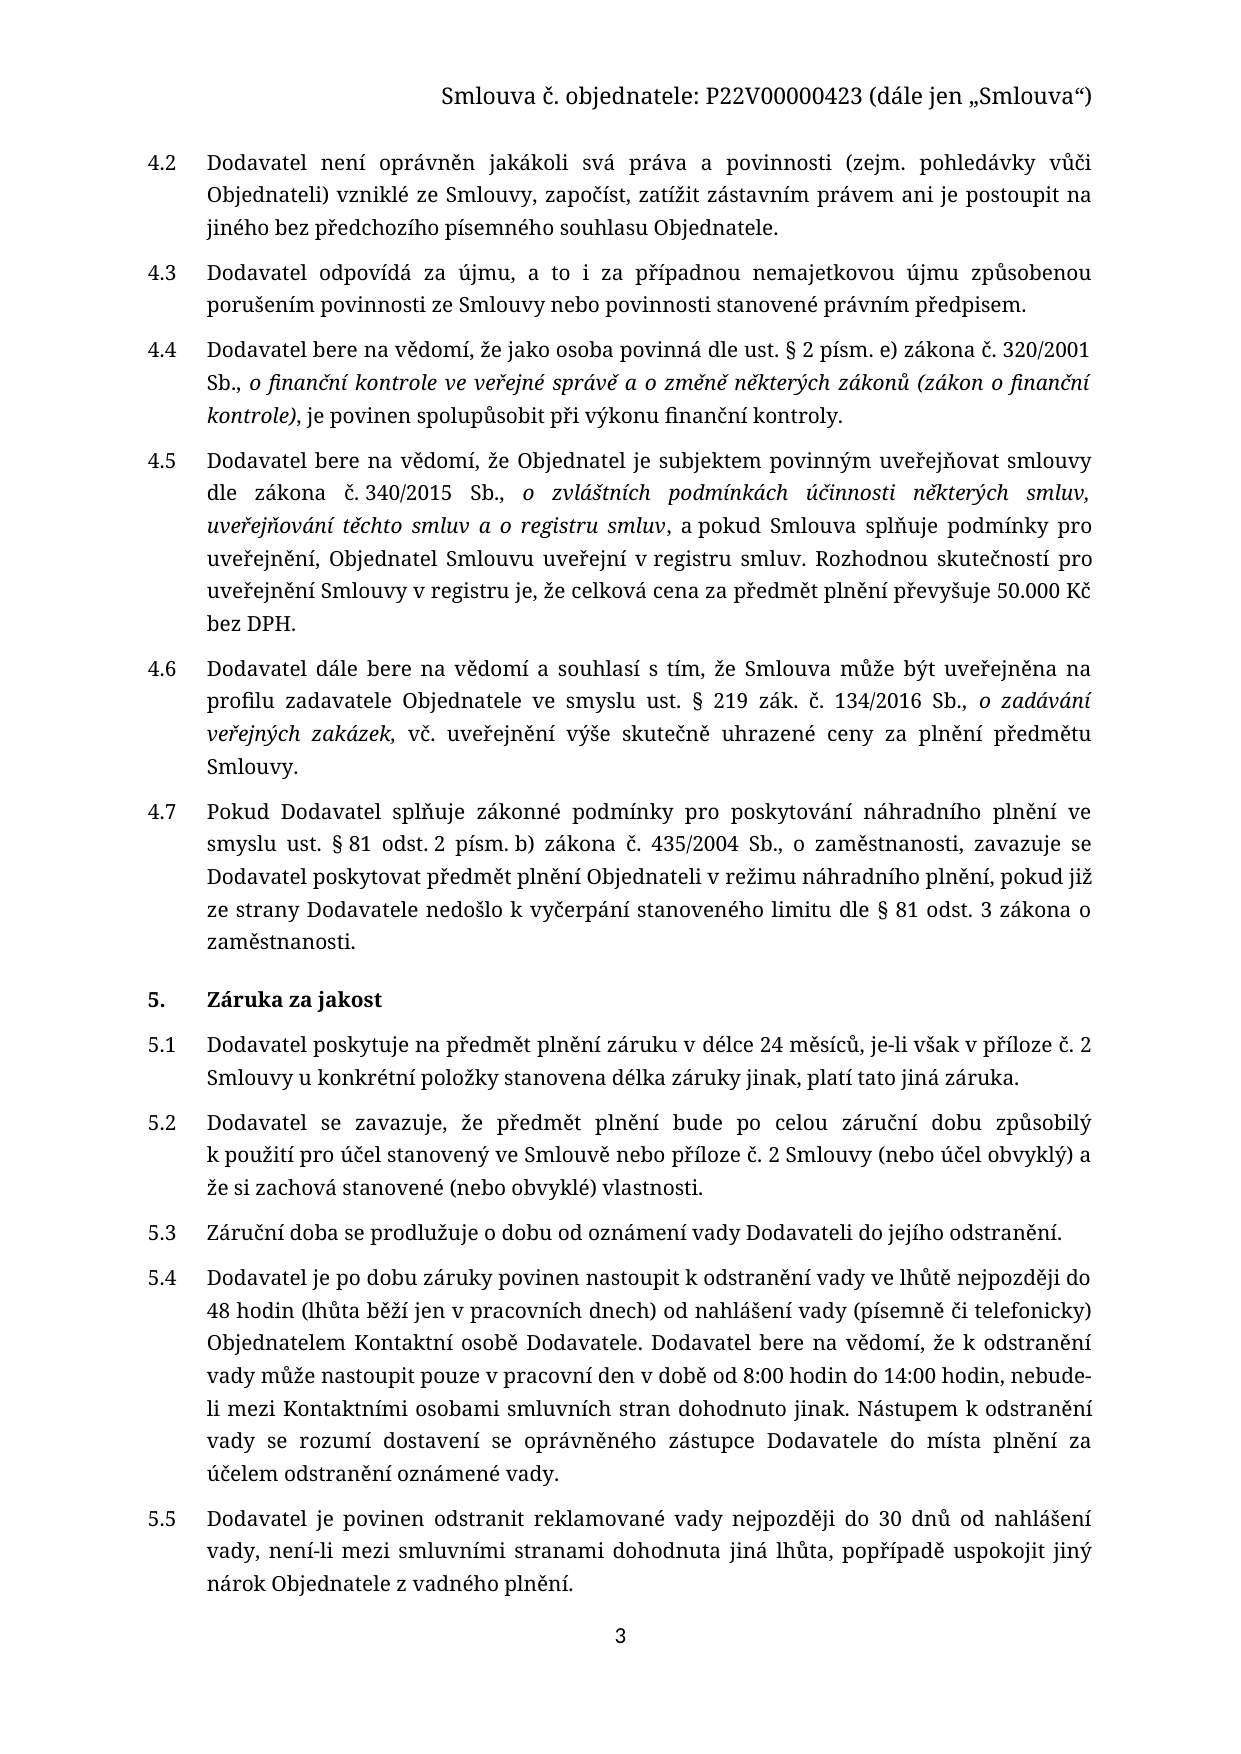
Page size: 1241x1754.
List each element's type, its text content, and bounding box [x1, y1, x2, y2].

list Záruka za jakost [148, 985, 1093, 1013]
list Dodavatel není oprávněn jakákoli svá práva a povinnosti (zejm. pohledávky vůči Objednateli) vzniklé ze Smlouvy, započíst, zatížit zástavním právem ani je postoupit na jiného bez předchozího písemného souhlasu Objednatele. [148, 148, 1093, 241]
list Záruční doba se prodlužuje o dobu od oznámení vady Dodavateli do jejího odstranění. [148, 1218, 1093, 1247]
list Dodavatel se zavazuje, že předmět plnění bude po celou záruční dobu způsobilý k použití pro účel stanovený ve Smlouvě nebo příloze č. 2 Smlouvy (nebo účel obvyklý) a že si zachová stanovené (nebo obvyklé) vlastnosti. [148, 1108, 1093, 1201]
list Pokud Dodavatel splňuje zákonné podmínky pro poskytování náhradního plnění ve smyslu ust. § 81 odst. 2 písm. b) zákona č. 435/2004 Sb., o zaměstnanosti, zavazuje se Dodavatel poskytovat předmět plnění Objednateli v režimu náhradního plnění, pokud již ze strany Dodavatele nedošlo k vyčerpání stanoveného limitu dle § 81 odst. 3 zákona o zaměstnanosti. [148, 797, 1093, 956]
list Dodavatel odpovídá za újmu, a to i za případnou nemajetkovou újmu způsobenou porušením povinnosti ze Smlouvy nebo povinnosti stanovené právním předpisem. [148, 258, 1093, 319]
list Dodavatel poskytuje na předmět plnění záruku v délce 24 měsíců, je-li však v příloze č. 2 Smlouvy u konkrétní položky stanovena délka záruky jinak, platí tato jiná záruka. [148, 1030, 1093, 1091]
list Dodavatel bere na vědomí, že jako osoba povinná dle ust. § 2 písm. e) zákona č. 320/2001 Sb., o finanční kontrole ve veřejné správě a o změně některých zákonů (zákon o finanční kontrole), je povinen spolupůsobit při výkonu finanční kontroly. [148, 336, 1093, 429]
list Dodavatel bere na vědomí, že Objednatel je subjektem povinným uveřejňovat smlouvy dle zákona č. 340/2015 Sb., o zvláštních podmínkách účinnosti některých smluv, uveřejňování těchto smluv a o registru smluv, a pokud Smlouva splňuje podmínky pro uveřejnění, Objednatel Smlouvu uveřejní v registru smluv. Rozhodnou skutečností pro uveřejnění Smlouvy v registru je, že celková cena za předmět plnění převyšuje 50.000 Kč bez DPH. [148, 446, 1093, 637]
list Dodavatel je povinen odstranit reklamované vady nejpozději do 30 dnů od nahlášení vady, není-li mezi smluvními stranami dohodnuta jiná lhůta, popřípadě uspokojit jiný nárok Objednatele z vadného plnění. [148, 1504, 1093, 1598]
list Dodavatel je po dobu záruky povinen nastoupit k odstranění vady ve lhůtě nejpozději do 48 hodin (lhůta běží jen v pracovních dnech) od nahlášení vady (písemně či telefonicky) Objednatelem Kontaktní osobě Dodavatele. Dodavatel bere na vědomí, že k odstranění vady může nastoupit pouze v pracovní den v době od 8:00 hodin do 14:00 hodin, nebude-li mezi Kontaktními osobami smluvních stran dohodnuto jinak. Nástupem k odstranění vady se rozumí dostavení se oprávněného zástupce Dodavatele do místa plnění za účelem odstranění oznámené vady. [148, 1263, 1093, 1487]
list Dodavatel dále bere na vědomí a souhlasí s tím, že Smlouva může být uveřejněna na profilu zadavatele Objednatele ve smyslu ust. § 219 zák. č. 134/2016 Sb., o zadávání veřejných zakázek, vč. uveřejnění výše skutečně uhrazené ceny za plnění předmětu Smlouvy. [148, 654, 1093, 780]
